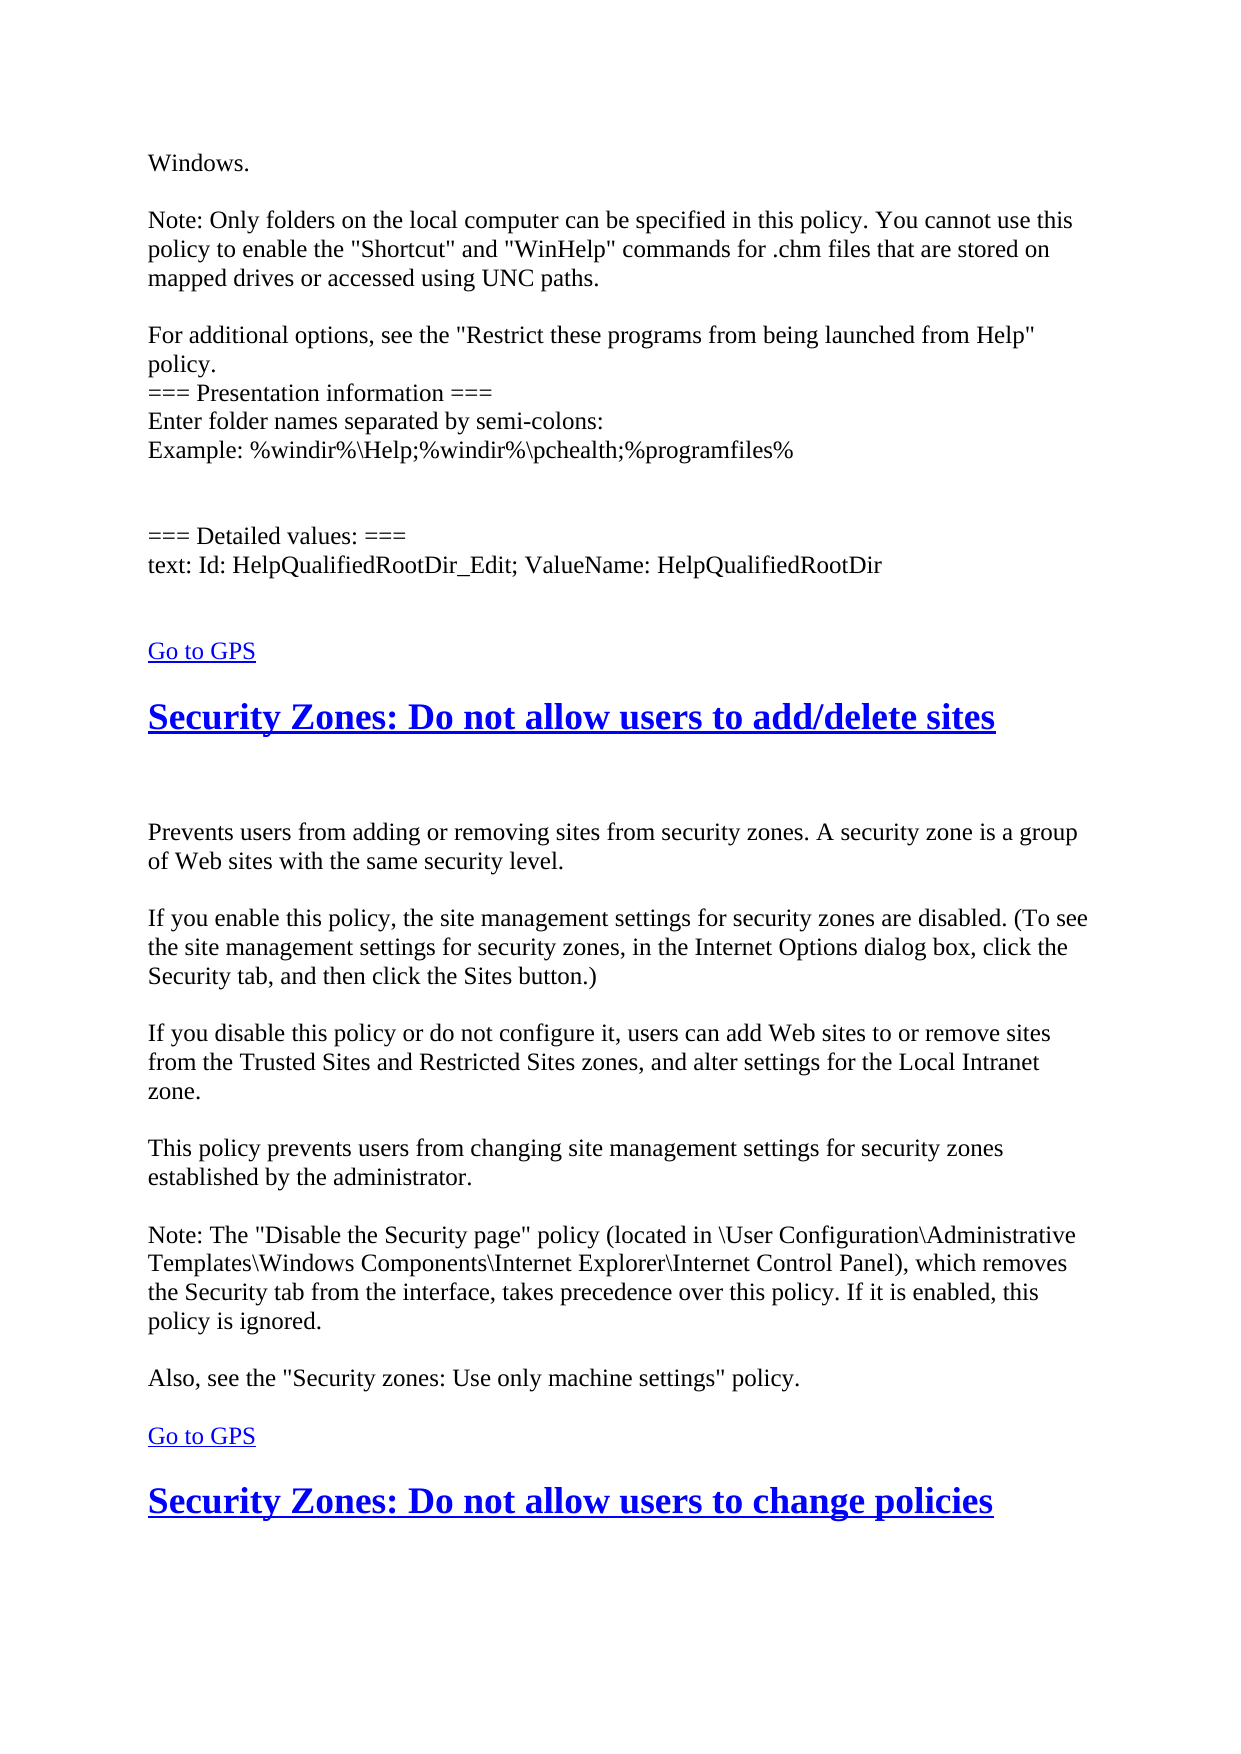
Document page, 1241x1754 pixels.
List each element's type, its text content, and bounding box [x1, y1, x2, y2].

text Security Zones: Do not allow users to add/delete sites [148, 694, 1093, 737]
text Prevents users from adding or removing sites from security zones. A security zone is a group of Web sites with the same security level. If you enable this policy, the site management settings for security zones are disabled. (To see the site management settings for security zones, in the Internet Options dialog box, click the Security tab, and then click the Sites button.) If you disable this policy or do not configure it, users can add Web sites to or remove sites from the Trusted Sites and Restricted Sites zones, and alter settings for the Local Intranet zone. This policy prevents users from changing site management settings for security zones established by the administrator. Note: The "Disable the Security page" policy (located in \User Configuration\Administrative Templates\Windows Components\Internet Explorer\Internet Control Panel), which removes the Security tab from the interface, takes precedence over this policy. If it is enabled, this policy is ignored. Also, see the "Security zones: Use only machine settings" policy. Go to GPS [148, 817, 1093, 1450]
text Security Zones: Do not allow users to change policies [148, 1479, 1093, 1522]
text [148, 148, 1093, 665]
